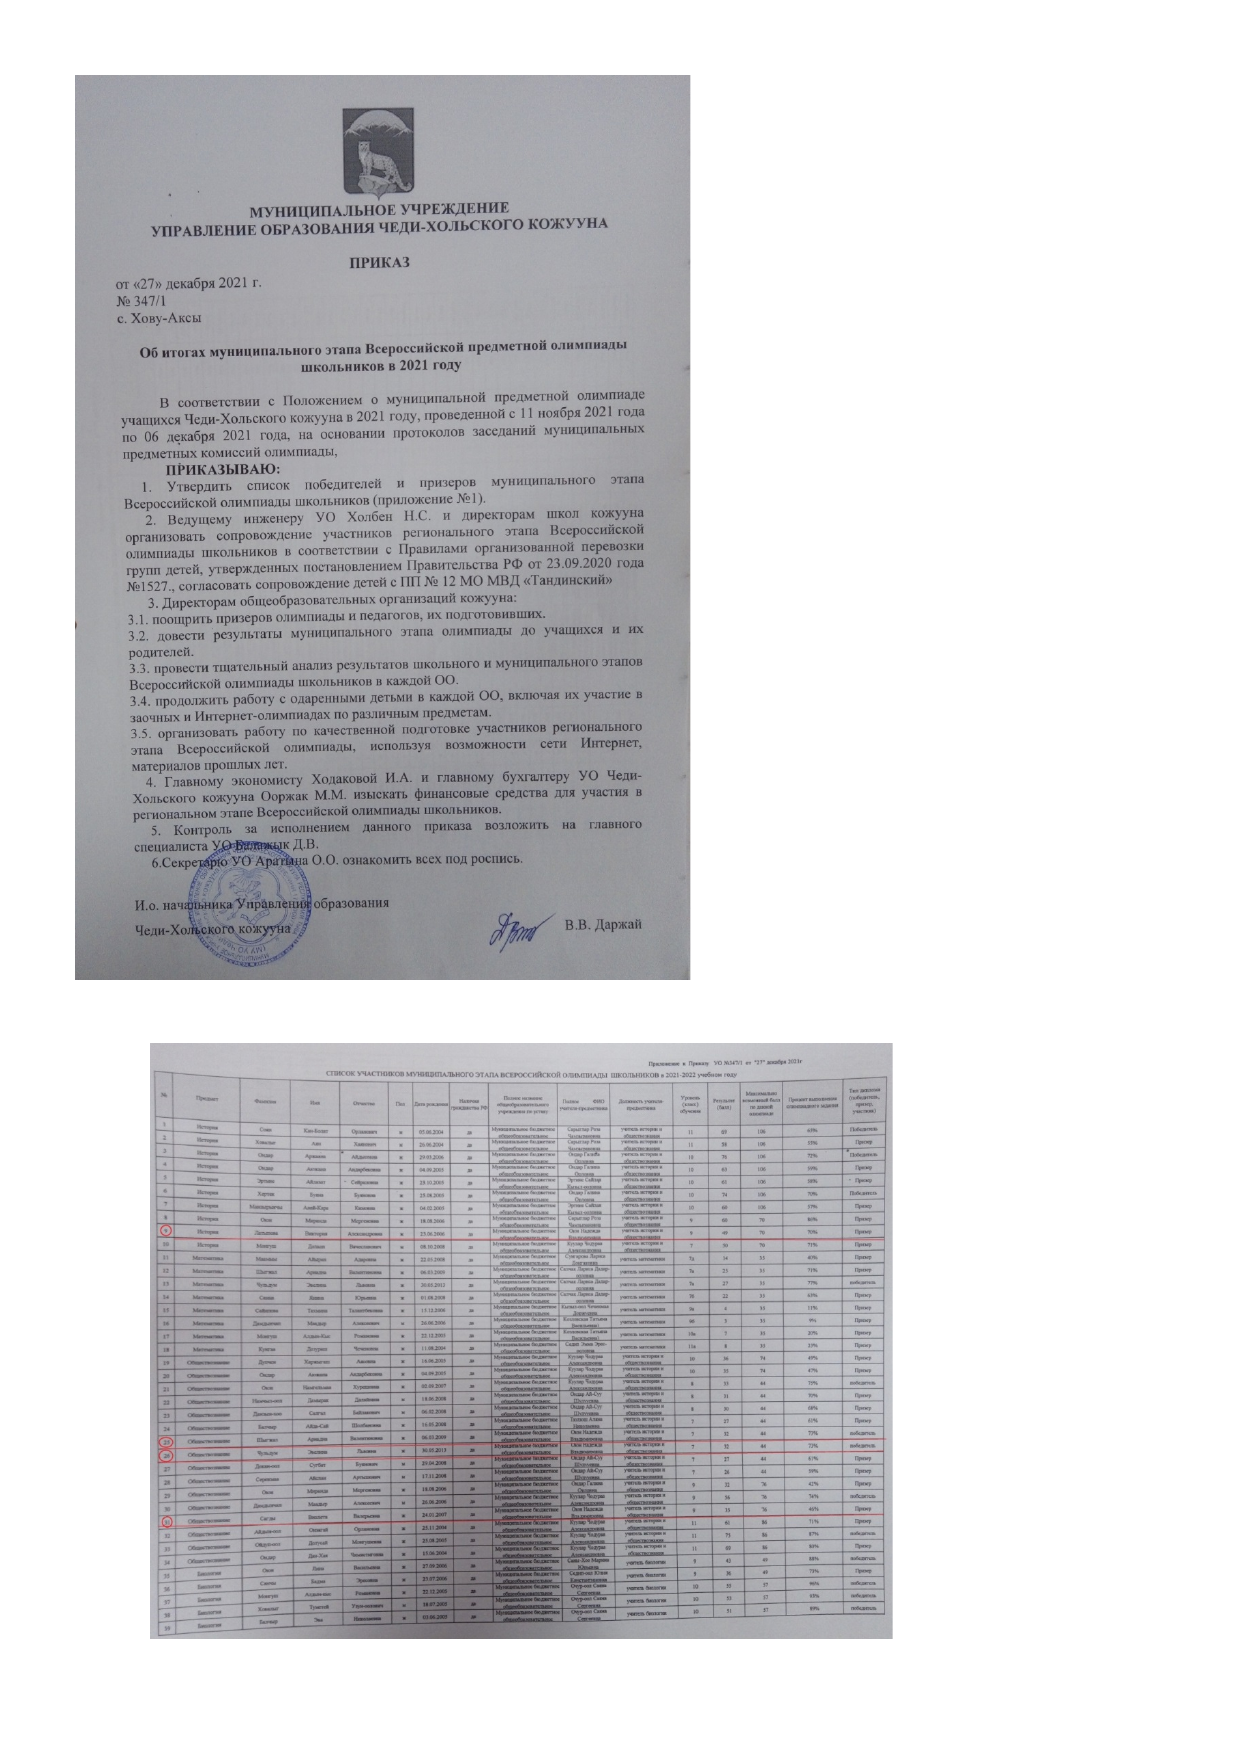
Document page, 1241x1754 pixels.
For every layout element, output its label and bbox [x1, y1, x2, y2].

picture [75, 75, 691, 980]
picture [150, 1043, 893, 1639]
